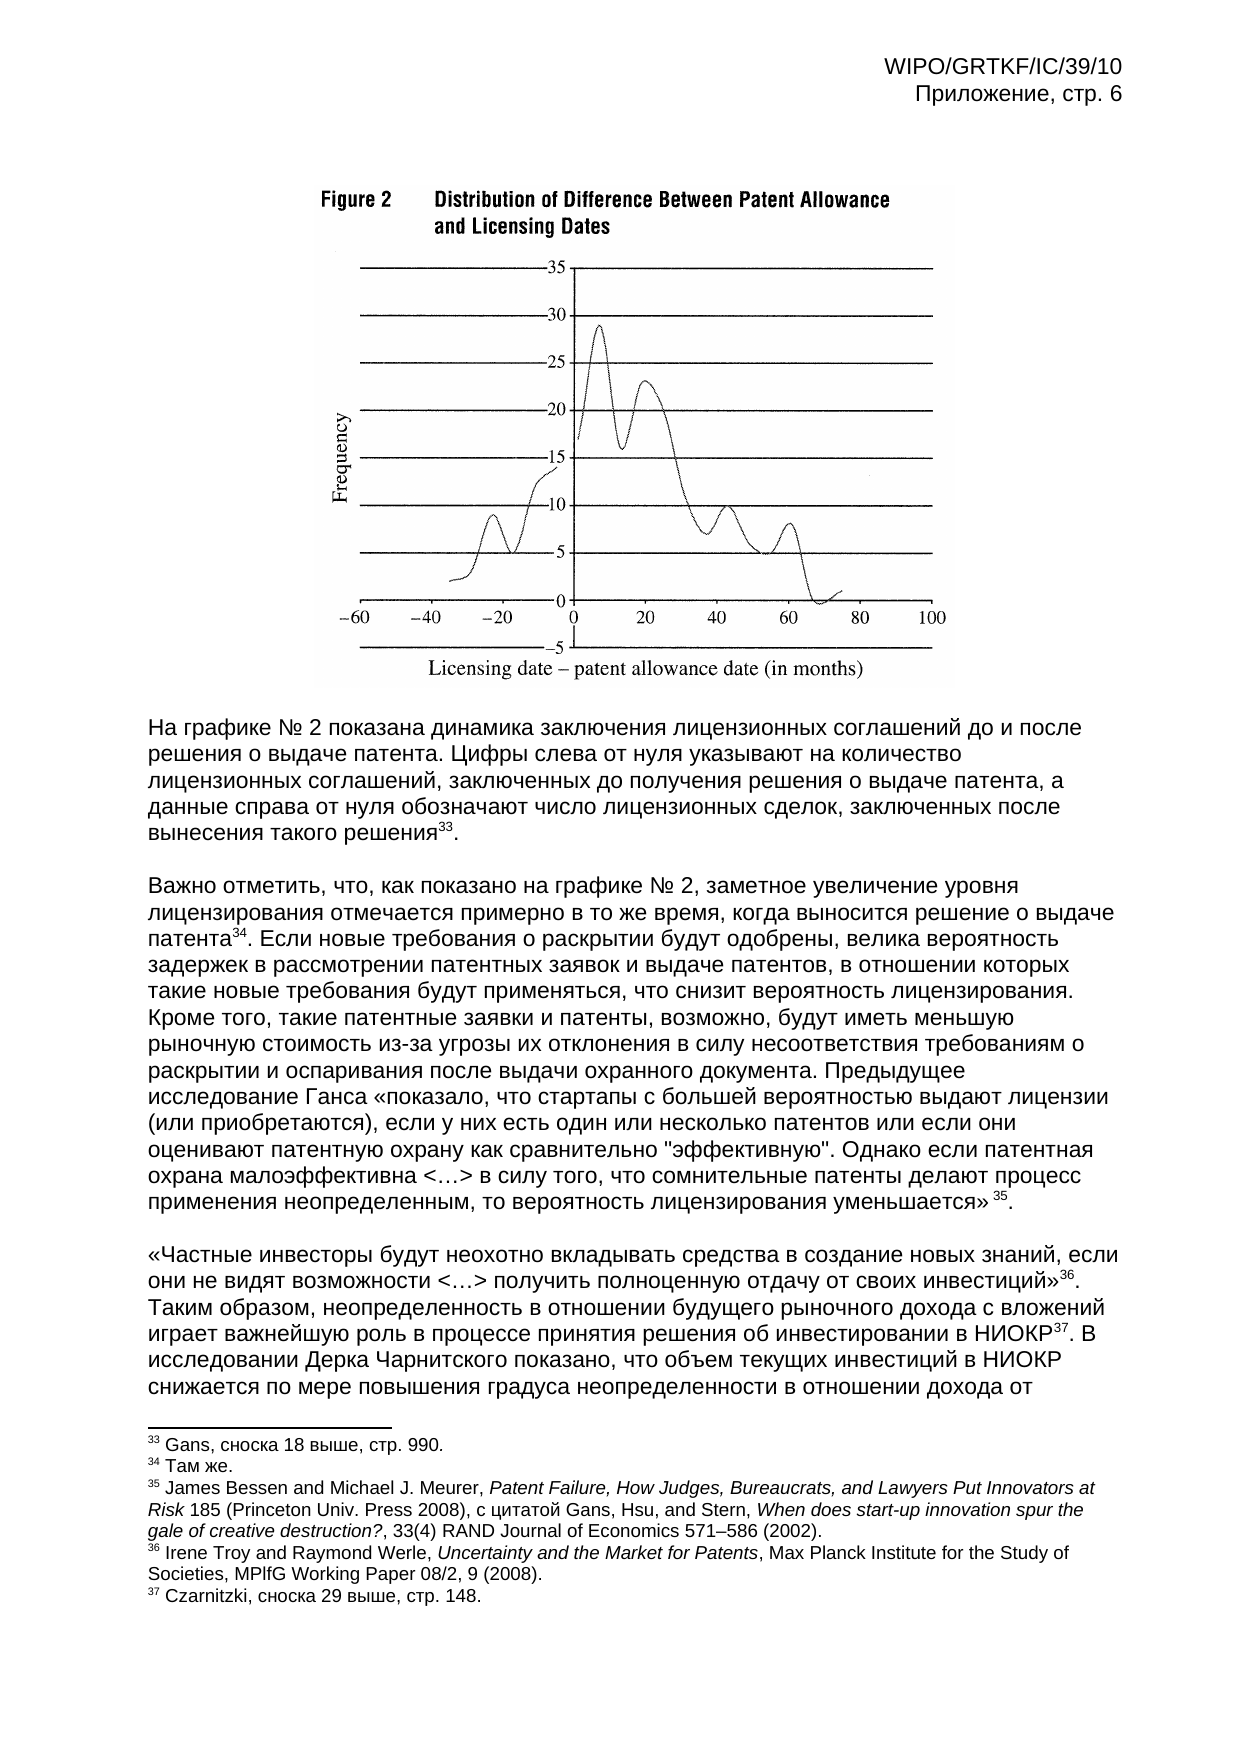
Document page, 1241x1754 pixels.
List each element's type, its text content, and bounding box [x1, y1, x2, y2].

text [148, 1241, 1122, 1399]
text Важно отметить, что, как показано на графике № 2, заметное увеличение уровня лицензирования отмечается примерно в то же время, когда выносится решение о выдаче патента. Если новые требования о раскрытии будут одобрены, велика вероятность задержек в рассмотрении патентных заявок и выдаче патентов, в отношении которых такие новые требования будут применяться, что снизит вероятность лицензирования. Кроме того, такие патентные заявки и патенты, возможно, будут иметь меньшую рыночную стоимость из-за угрозы их отклонения в силу несоответствия требованиям о раскрытии и оспаривания после выдачи охранного документа. Предыдущее исследование Ганса «показало, что стартапы с большей вероятностью выдают лицензии (или приобретаются), если у них есть один или несколько патентов или если они оценивают патентную охрану как сравнительно "эффективную". Однако если патентная охрана малоэффективна <…> в силу того, что сомнительные патенты делают процесс применения неопределенным, то вероятность лицензирования уменьшается» . [148, 872, 1122, 1215]
text На графике № 2 показана динамика заключения лицензионных соглашений до и после решения о выдаче патента. Цифры слева от нуля указывают на количество лицензионных соглашений, заключенных до получения решения о выдаче патента, а данные справа от нуля обозначают число лицензионных сделок, заключенных после вынесения такого решения. [148, 714, 1122, 846]
